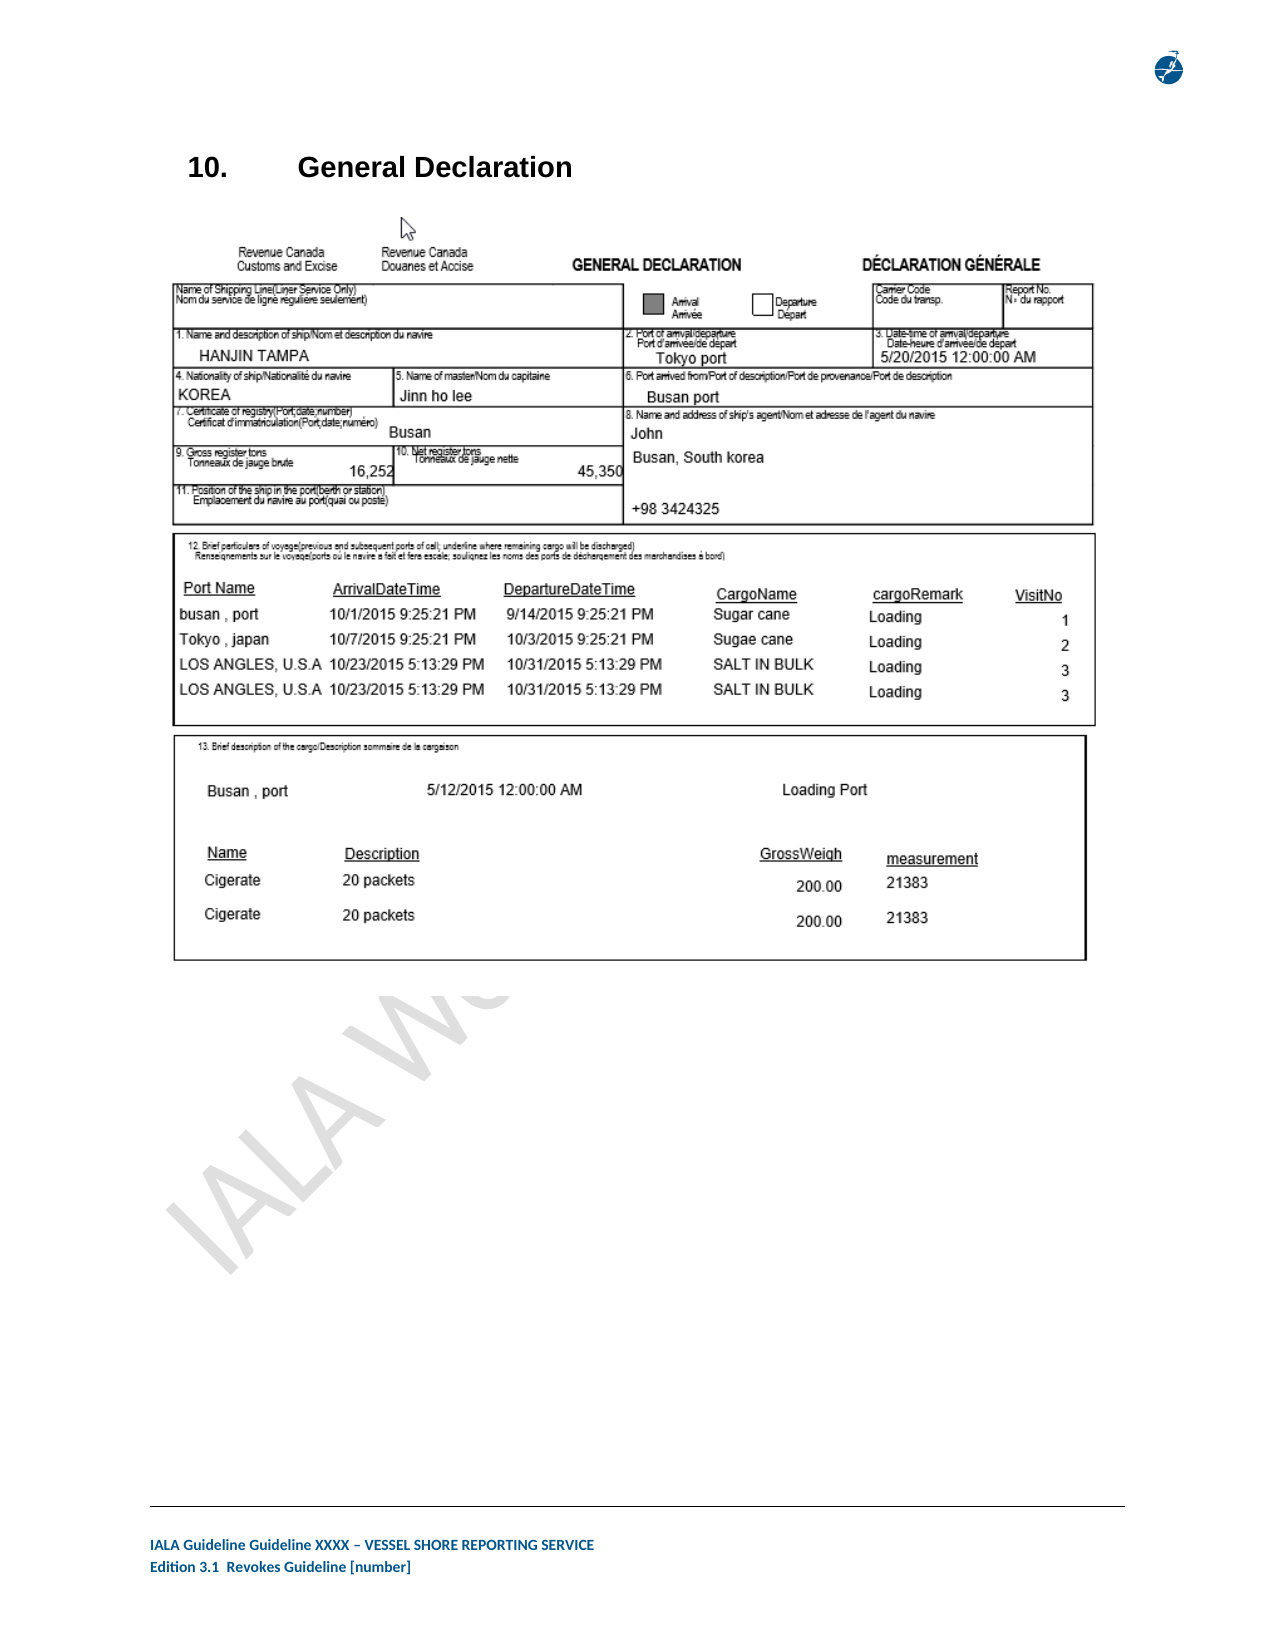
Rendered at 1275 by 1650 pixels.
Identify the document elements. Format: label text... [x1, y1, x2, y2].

picture [1123, 0, 1242, 119]
list General Declaration [187, 150, 1125, 183]
picture [150, 217, 1125, 996]
